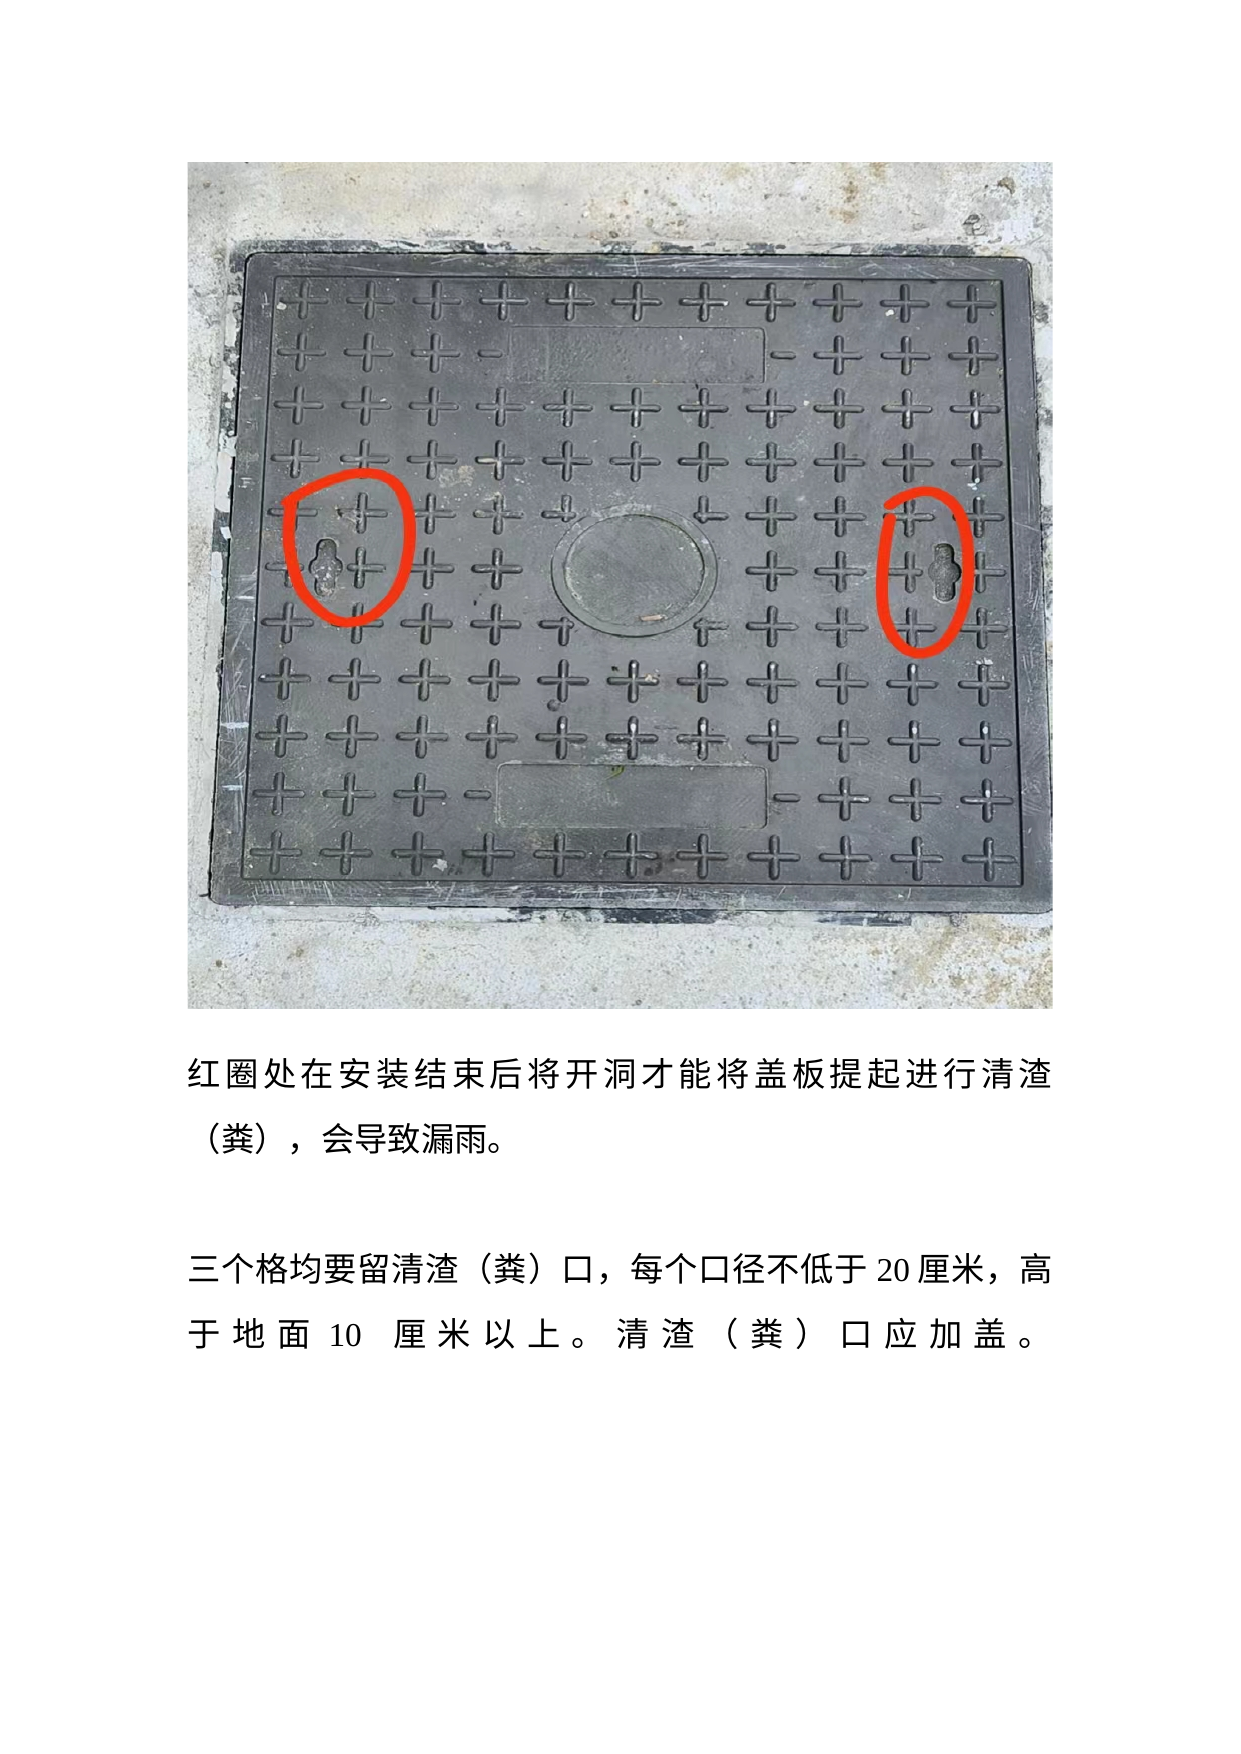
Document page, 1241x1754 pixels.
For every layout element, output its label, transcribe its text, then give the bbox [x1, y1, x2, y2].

text 红圈处在安装结束后将开洞才能将盖板提起进行清渣（粪），会导致漏雨。 [187, 1039, 1053, 1169]
picture [187, 162, 1053, 1009]
text 三个格均要留清渣（粪）口，每个口径不低于20厘米，高于地面10 厘米以上。清渣（粪）口应加盖。 [187, 1234, 1053, 1364]
